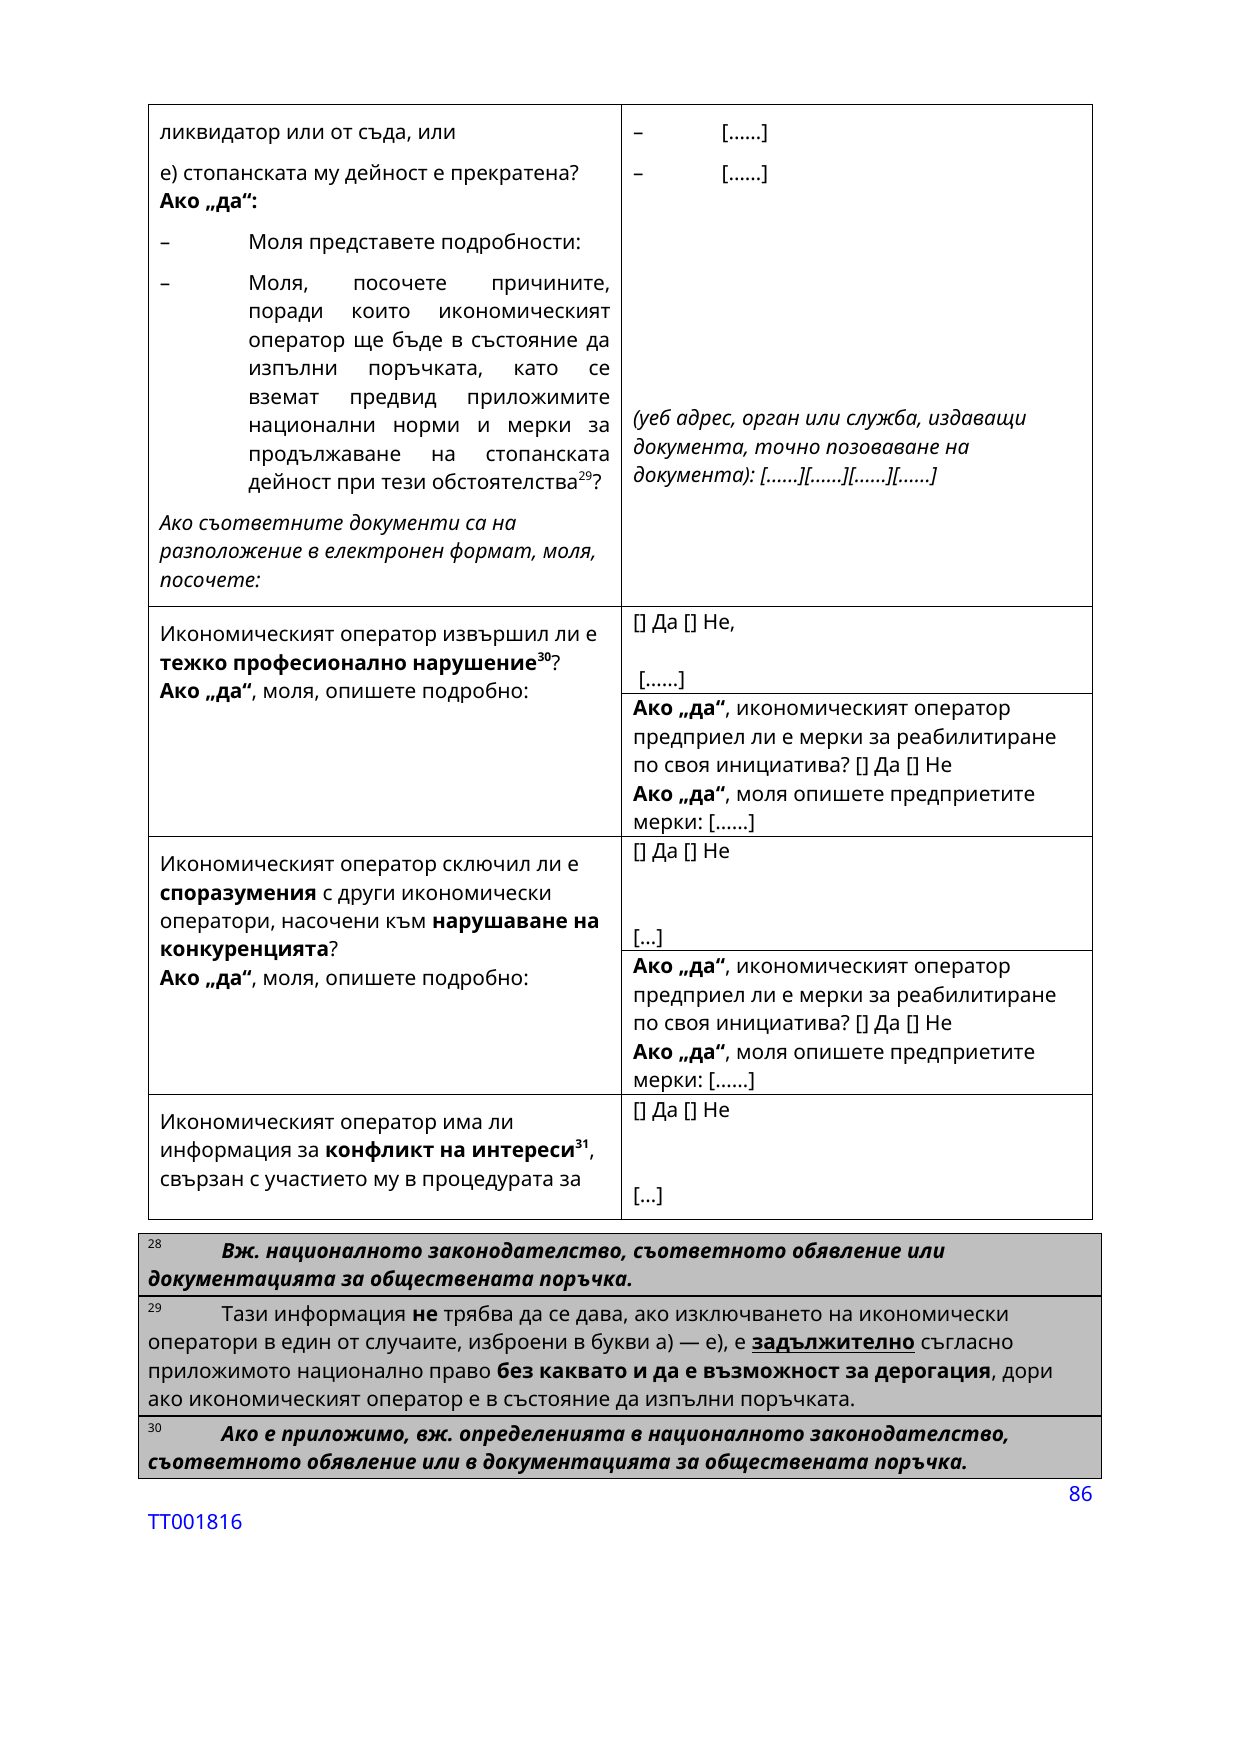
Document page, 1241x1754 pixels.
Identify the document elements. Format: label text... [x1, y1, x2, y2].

table_cell Ако „да“, икономическият оператор предприел ли е мерки за реабилитиране по своя инициатива? [] Да [] Не Ако „да“, моля опишете предприетите мерки: [……] [622, 694, 1092, 836]
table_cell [149, 105, 621, 606]
table_cell [] Да [] Не […] [622, 837, 1092, 950]
table_cell [] Да [] Не […] [622, 1095, 1092, 1219]
table_cell Икономическият оператор сключил ли е споразумения с други икономически оператори, насочени към нарушаване на конкуренцията? Ако „да“, моля, опишете подробно: [149, 837, 621, 1094]
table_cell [622, 105, 1092, 606]
table_cell Икономическият оператор има ли информация за конфликт на интереси, свързан с участието му в процедурата за възлагане на обществена поръчка? Ако „да“, моля, опишете подробно: [149, 1095, 621, 1219]
table_cell [] Да [] Не, [……] [622, 607, 1092, 692]
table_cell Икономическият оператор извършил ли е тежко професионално нарушение? Ако „да“, моля, опишете подробно: [149, 607, 621, 836]
table_cell Ако „да“, икономическият оператор предприел ли е мерки за реабилитиране по своя инициатива? [] Да [] Не Ако „да“, моля опишете предприетите мерки: [……] [622, 951, 1092, 1094]
